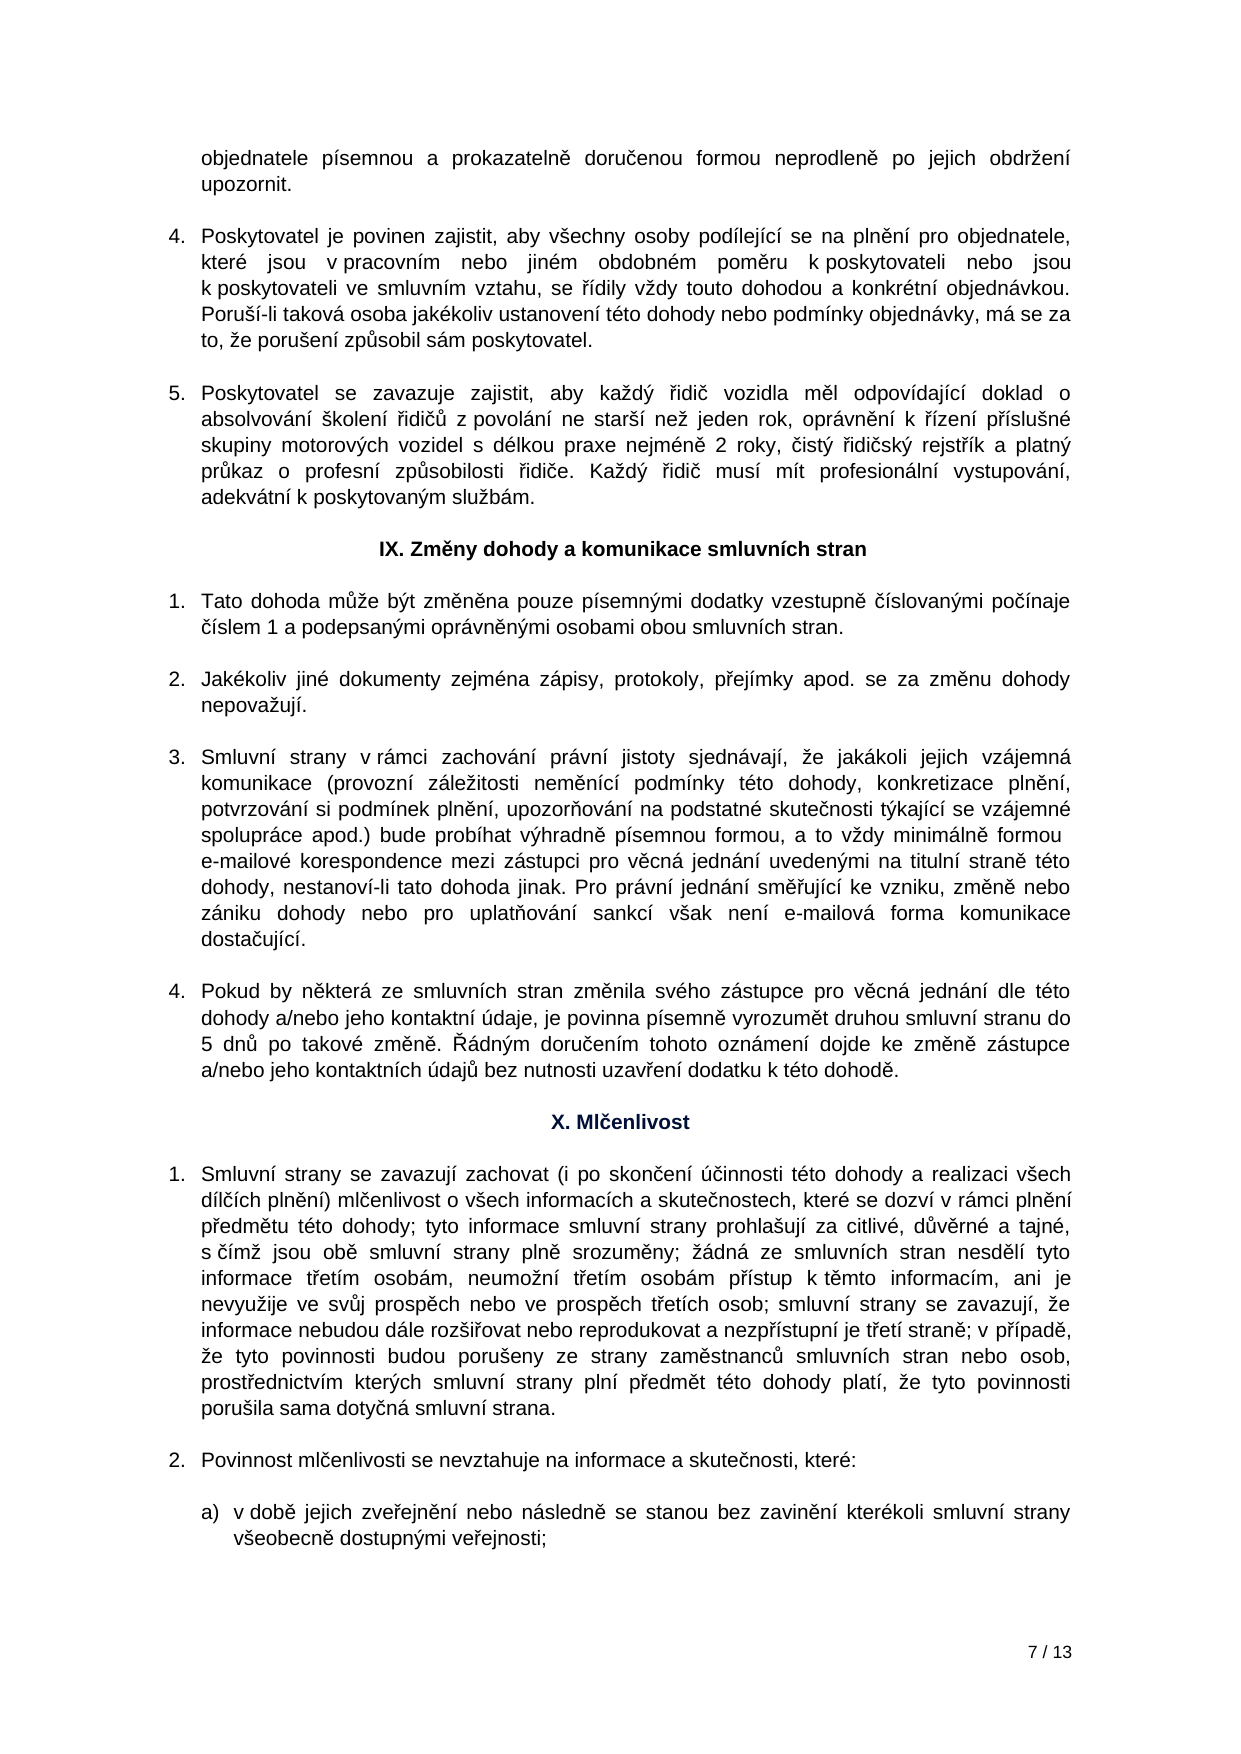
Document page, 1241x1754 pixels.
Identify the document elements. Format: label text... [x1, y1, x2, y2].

list Smluvní strany v rámci zachování právní jistoty sjednávají, že jakákoli jejich vzájemná komunikace (provozní záležitosti neměnící podmínky této dohody, konkretizace plnění, potvrzování si podmínek plnění, upozorňování na podstatné skutečnosti týkající se vzájemné spolupráce apod.) bude probíhat výhradně písemnou formou, a to vždy minimálně formou e-mailové korespondence mezi zástupci pro věcná jednání uvedenými na titulní straně této dohody, nestanoví-li tato dohoda jinak. Pro právní jednání směřující ke vzniku, změně nebo zániku dohody nebo pro uplatňování sankcí však není e-mailová forma komunikace dostačující. [168, 744, 1072, 952]
list Poskytovatel se zavazuje zajistit, aby každý řidič vozidla měl odpovídající doklad o absolvování školení řidičů z povolání ne starší než jeden rok, oprávnění k řízení příslušné skupiny motorových vozidel s délkou praxe nejméně 2 roky, čistý řidičský rejstřík a platný průkaz o profesní způsobilosti řidiče. Každý řidič musí mít profesionální vystupování, adekvátní k poskytovaným službám. [168, 379, 1072, 509]
list v době jejich zveřejnění nebo následně se stanou bez zavinění kterékoli smluvní strany všeobecně dostupnými veřejnosti; [201, 1499, 1072, 1551]
list Jakékoliv jiné dokumenty zejména zápisy, protokoly, přejímky apod. se za změnu dohody nepovažují. [168, 666, 1072, 718]
list Poskytovatel je povinen zajistit, aby všechny osoby podílející se na plnění pro objednatele, které jsou v pracovním nebo jiném obdobném poměru k poskytovateli nebo jsou k poskytovateli ve smluvním vztahu, se řídily vždy touto dohodou a konkrétní objednávkou. Poruší-li taková osoba jakékoliv ustanovení této dohody nebo podmínky objednávky, má se za to, že porušení způsobil sám poskytovatel. [168, 223, 1072, 353]
list Pokud by některá ze smluvních stran změnila svého zástupce pro věcná jednání dle této dohody a/nebo jeho kontaktní údaje, je povinna písemně vyrozumět druhou smluvní stranu do 5 dnů po takové změně. Řádným doručením tohoto oznámení dojde ke změně zástupce a/nebo jeho kontaktních údajů bez nutnosti uzavření dodatku k této dohodě. [168, 978, 1072, 1082]
list Povinnost mlčenlivosti se nevztahuje na informace a skutečnosti, které: [168, 1447, 1072, 1473]
list Tato dohoda může být změněna pouze písemnými dodatky vzestupně číslovanými počínaje číslem 1 a podepsanými oprávněnými osobami obou smluvních stran. [168, 587, 1072, 639]
list Smluvní strany se zavazují zachovat (i po skončení účinnosti této dohody a realizaci všech dílčích plnění) mlčenlivost o všech informacích a skutečnostech, které se dozví v rámci plnění předmětu této dohody; tyto informace smluvní strany prohlašují za citlivé, důvěrné a tajné, s čímž jsou obě smluvní strany plně srozuměny; žádná ze smluvních stran nesdělí tyto informace třetím osobám, neumožní třetím osobám přístup k těmto informacím, ani je nevyužije ve svůj prospěch nebo ve prospěch třetích osob; smluvní strany se zavazují, že informace nebudou dále rozšiřovat nebo reprodukovat a nezpřístupní je třetí straně; v případě, že tyto povinnosti budou porušeny ze strany zaměstnanců smluvních stran nebo osob, prostřednictvím kterých smluvní strany plní předmět této dohody platí, že tyto povinnosti porušila sama dotyčná smluvní strana. [168, 1160, 1072, 1421]
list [168, 145, 1072, 197]
subtitle IX. Změny dohody a komunikace smluvních stran [168, 535, 1072, 561]
subtitle Mlčenlivost [168, 1108, 1072, 1134]
